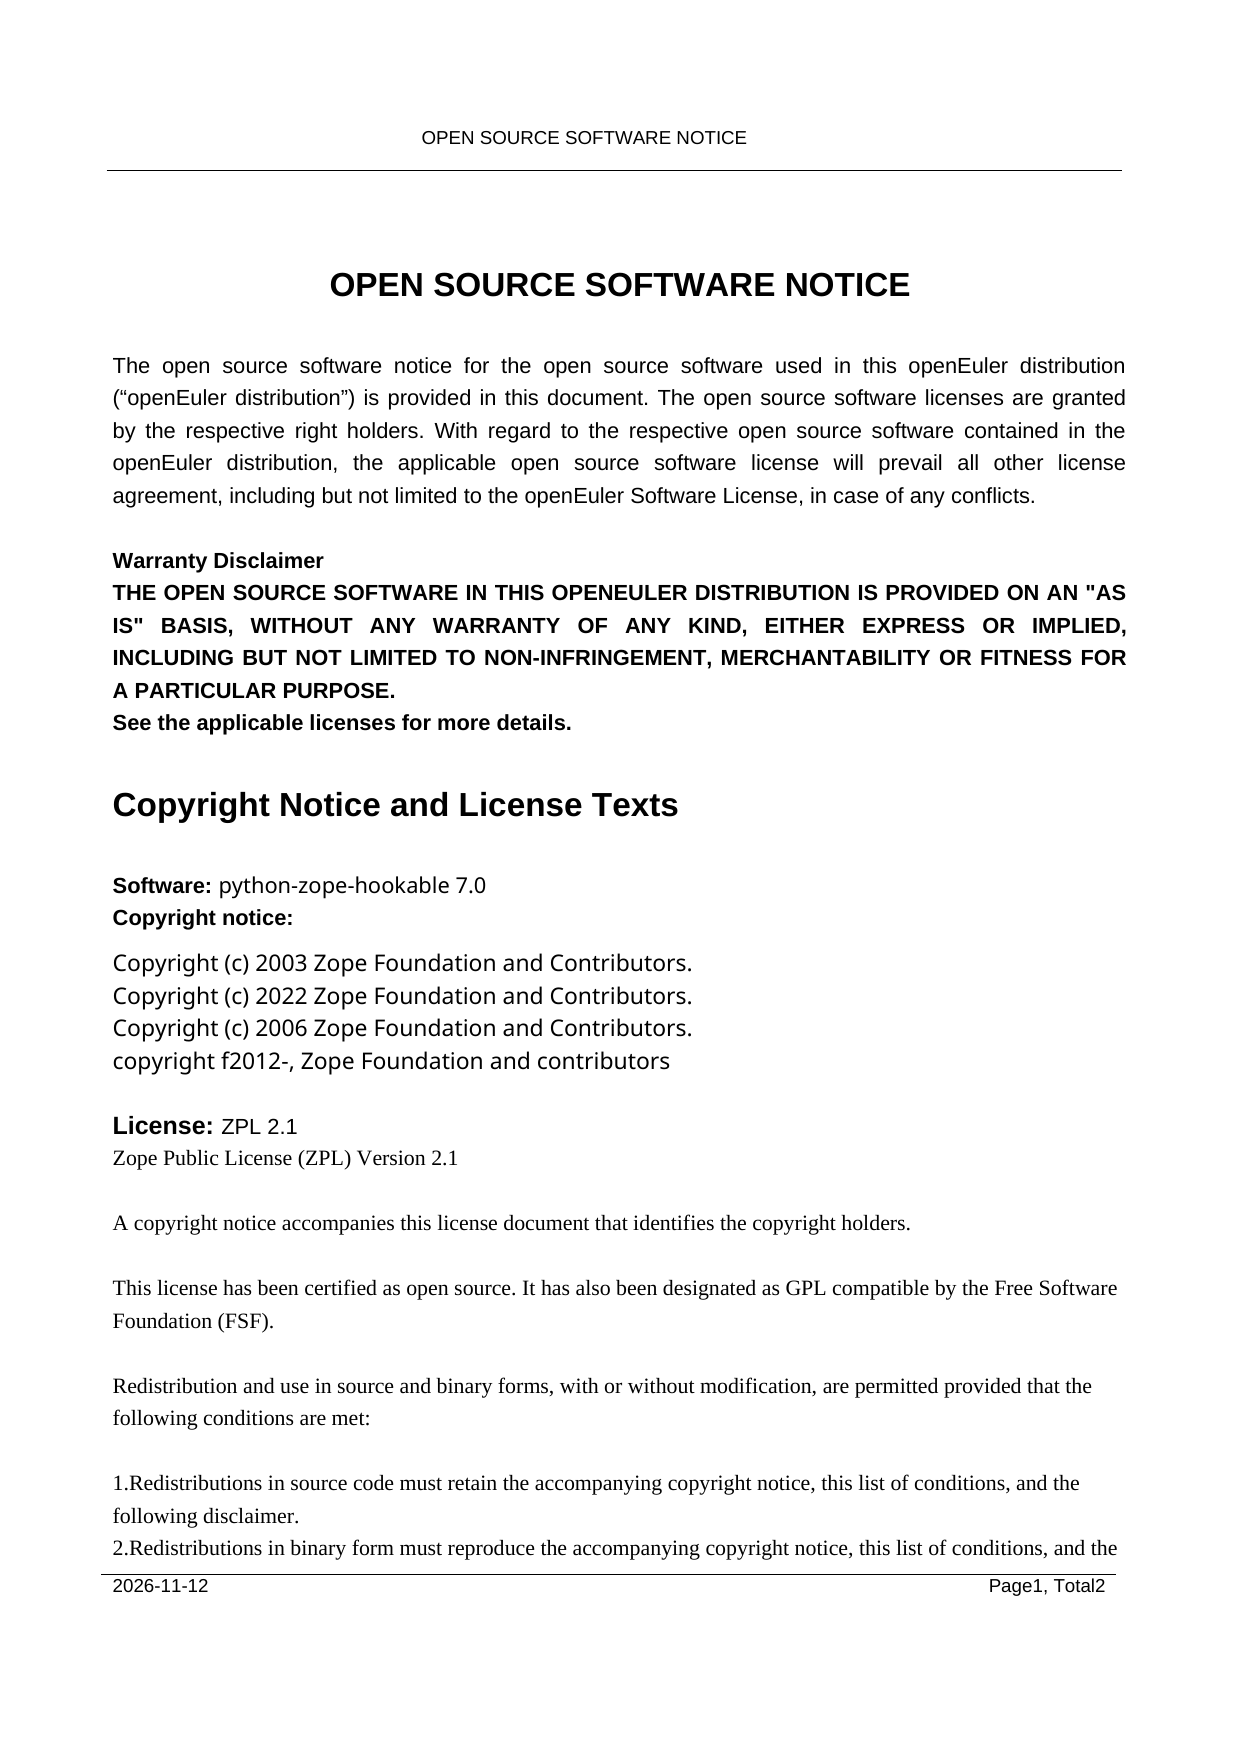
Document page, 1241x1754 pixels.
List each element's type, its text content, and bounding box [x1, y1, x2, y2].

text Redistribution and use in source and binary forms, with or without modification, are permitted provided that the following conditions are met: [112, 1369, 1128, 1434]
text Copyright notice: [112, 901, 1128, 934]
text Copyright Notice and License Texts [112, 771, 1128, 836]
text THE OPEN SOURCE SOFTWARE IN THIS OPENEULER DISTRIBUTION IS PROVIDED ON AN "AS IS" BASIS, WITHOUT ANY WARRANTY OF ANY KIND, EITHER EXPRESS OR IMPLIED, INCLUDING BUT NOT LIMITED TO NON-INFRINGEMENT, MERCHANTABILITY OR FITNESS FOR A PARTICULAR PURPOSE. See the applicable licenses for more details. [112, 576, 1128, 739]
text 1.Redistributions in source code must retain the accompanying copyright notice, this list of conditions, and the following disclaimer. [112, 1467, 1128, 1532]
title Software: python-zope-hookable 7.0 [112, 869, 1128, 901]
text This license has been certified as open source. It has also been designated as GPL compatible by the Free Software Foundation (FSF). [112, 1272, 1128, 1337]
text Warranty Disclaimer [112, 544, 1128, 576]
text A copyright notice accompanies this license document that identifies the copyright holders. [112, 1207, 1128, 1239]
text License: ZPL 2.1 [112, 1109, 1128, 1142]
text Copyright (c) 2003 Zope Foundation and Contributors. Copyright (c) 2022 Zope Foundation and Contributors. Copyright (c) 2006 Zope Foundation and Contributors. copyright f2012-, Zope Foundation and contributors [112, 947, 1128, 1109]
text OPEN SOURCE SOFTWARE NOTICE [112, 251, 1128, 316]
text Zope Public License (ZPL) Version 2.1 [112, 1142, 1128, 1174]
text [112, 1532, 1128, 1564]
text The open source software notice for the open source software used in this openEuler distribution (“openEuler distribution”) is provided in this document. The open source software licenses are granted by the respective right holders. With regard to the respective open source software contained in the openEuler distribution, the applicable open source software license will prevail all other license agreement, including but not limited to the openEuler Software License, in case of any conflicts. [112, 349, 1128, 511]
